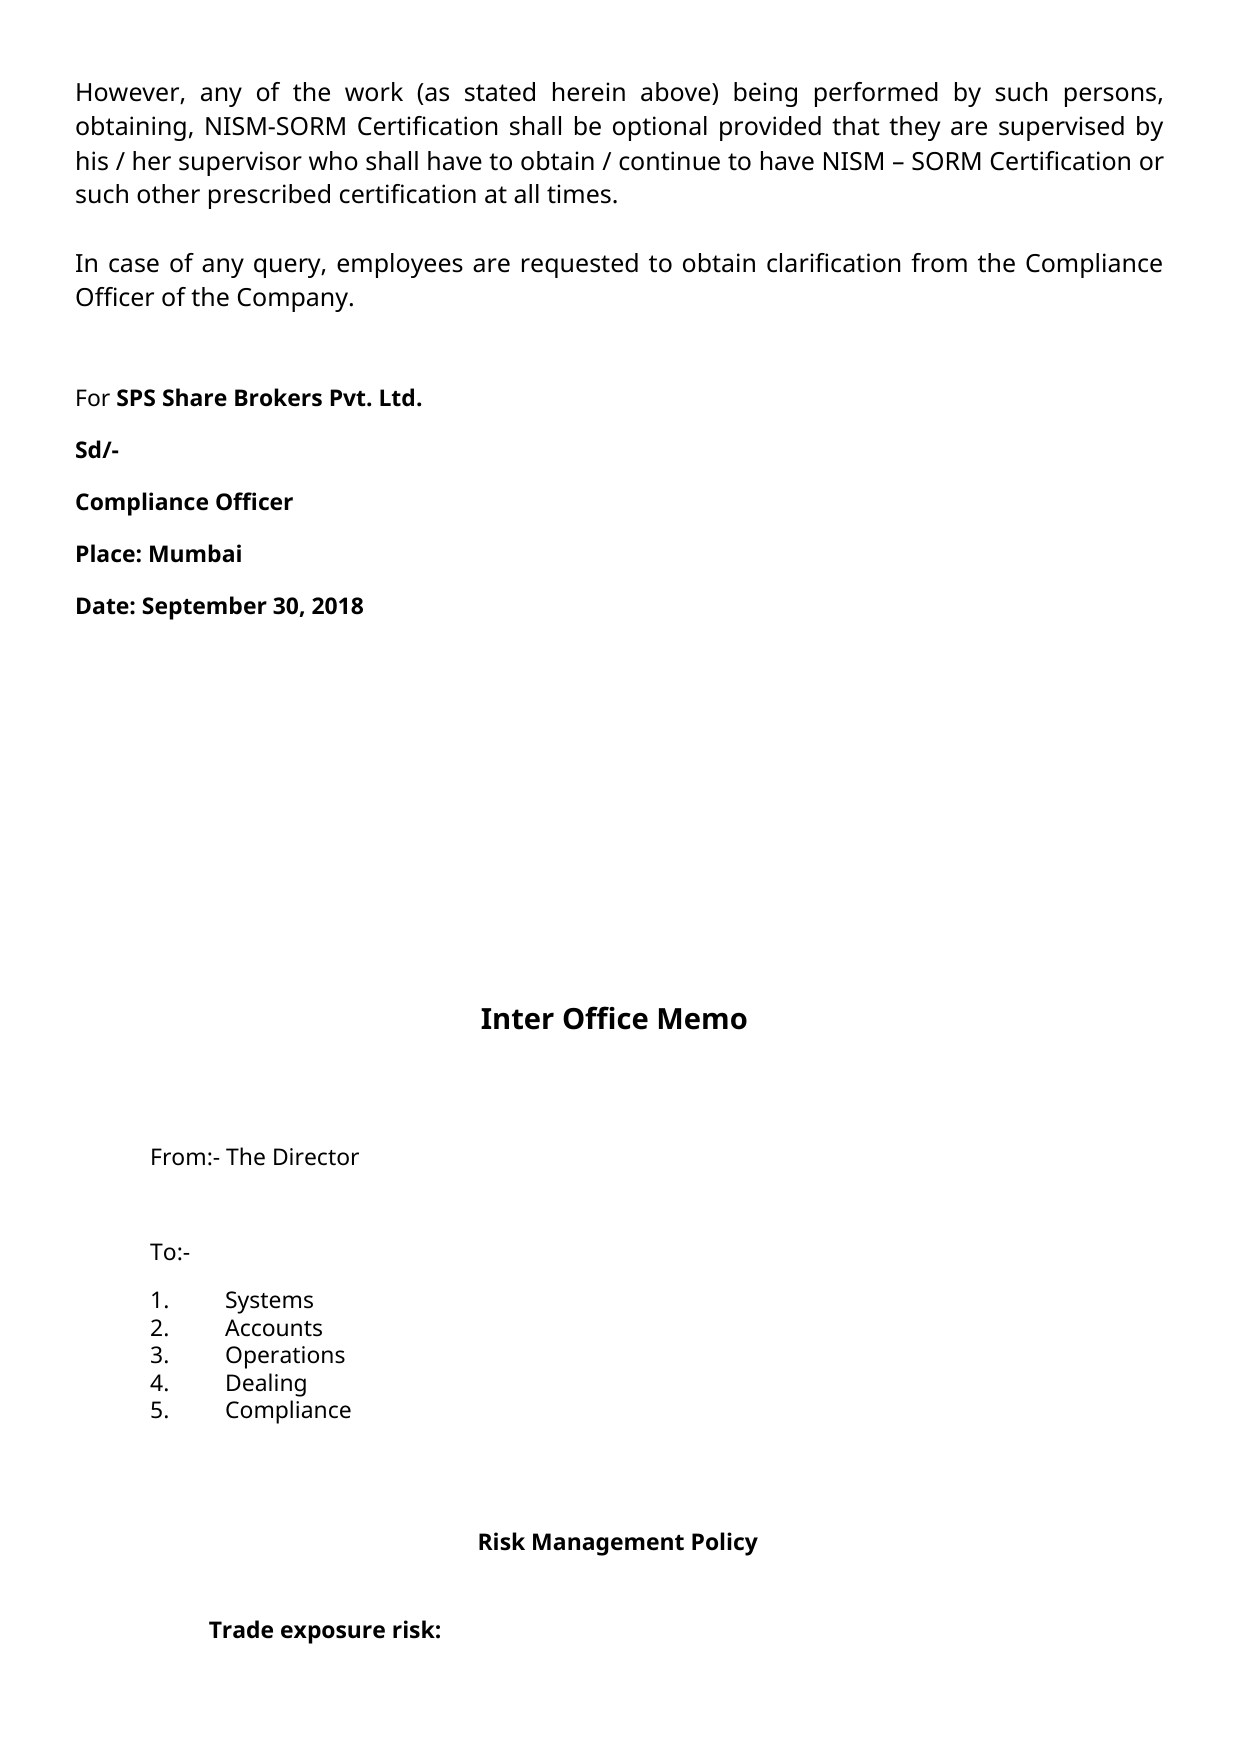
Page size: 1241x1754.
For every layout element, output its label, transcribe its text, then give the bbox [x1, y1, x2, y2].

text From:- The Director [150, 1146, 1162, 1170]
text For SPS Share Brokers Pvt. Ltd. [75, 382, 1165, 413]
text However, any of the work (as stated herein above) being performed by such persons, obtaining, NISM-SORM Certification shall be optional provided that they are supervised by his / her supervisor who shall have to obtain / continue to have NISM – SORM Certification or such other prescribed certification at all times. [75, 75, 1165, 211]
list Compliance [150, 1397, 1162, 1424]
text Place: Mumbai [75, 538, 1165, 569]
text In case of any query, employees are requested to obtain clarification from the Compliance Officer of the Company. [75, 245, 1165, 313]
list Dealing [150, 1369, 1162, 1397]
text Risk Management Policy [477, 1522, 765, 1557]
text Sd/- [75, 434, 1165, 465]
list Systems [150, 1287, 1162, 1314]
text Compliance Officer [75, 486, 1165, 517]
text To:- [150, 1238, 1162, 1266]
text Trade exposure risk: [208, 1616, 1162, 1644]
text Date: September 30, 2018 [75, 590, 1165, 621]
list Operations [150, 1342, 1162, 1369]
list Accounts [150, 1314, 1162, 1342]
text Inter Office Memo [75, 1007, 1153, 1036]
